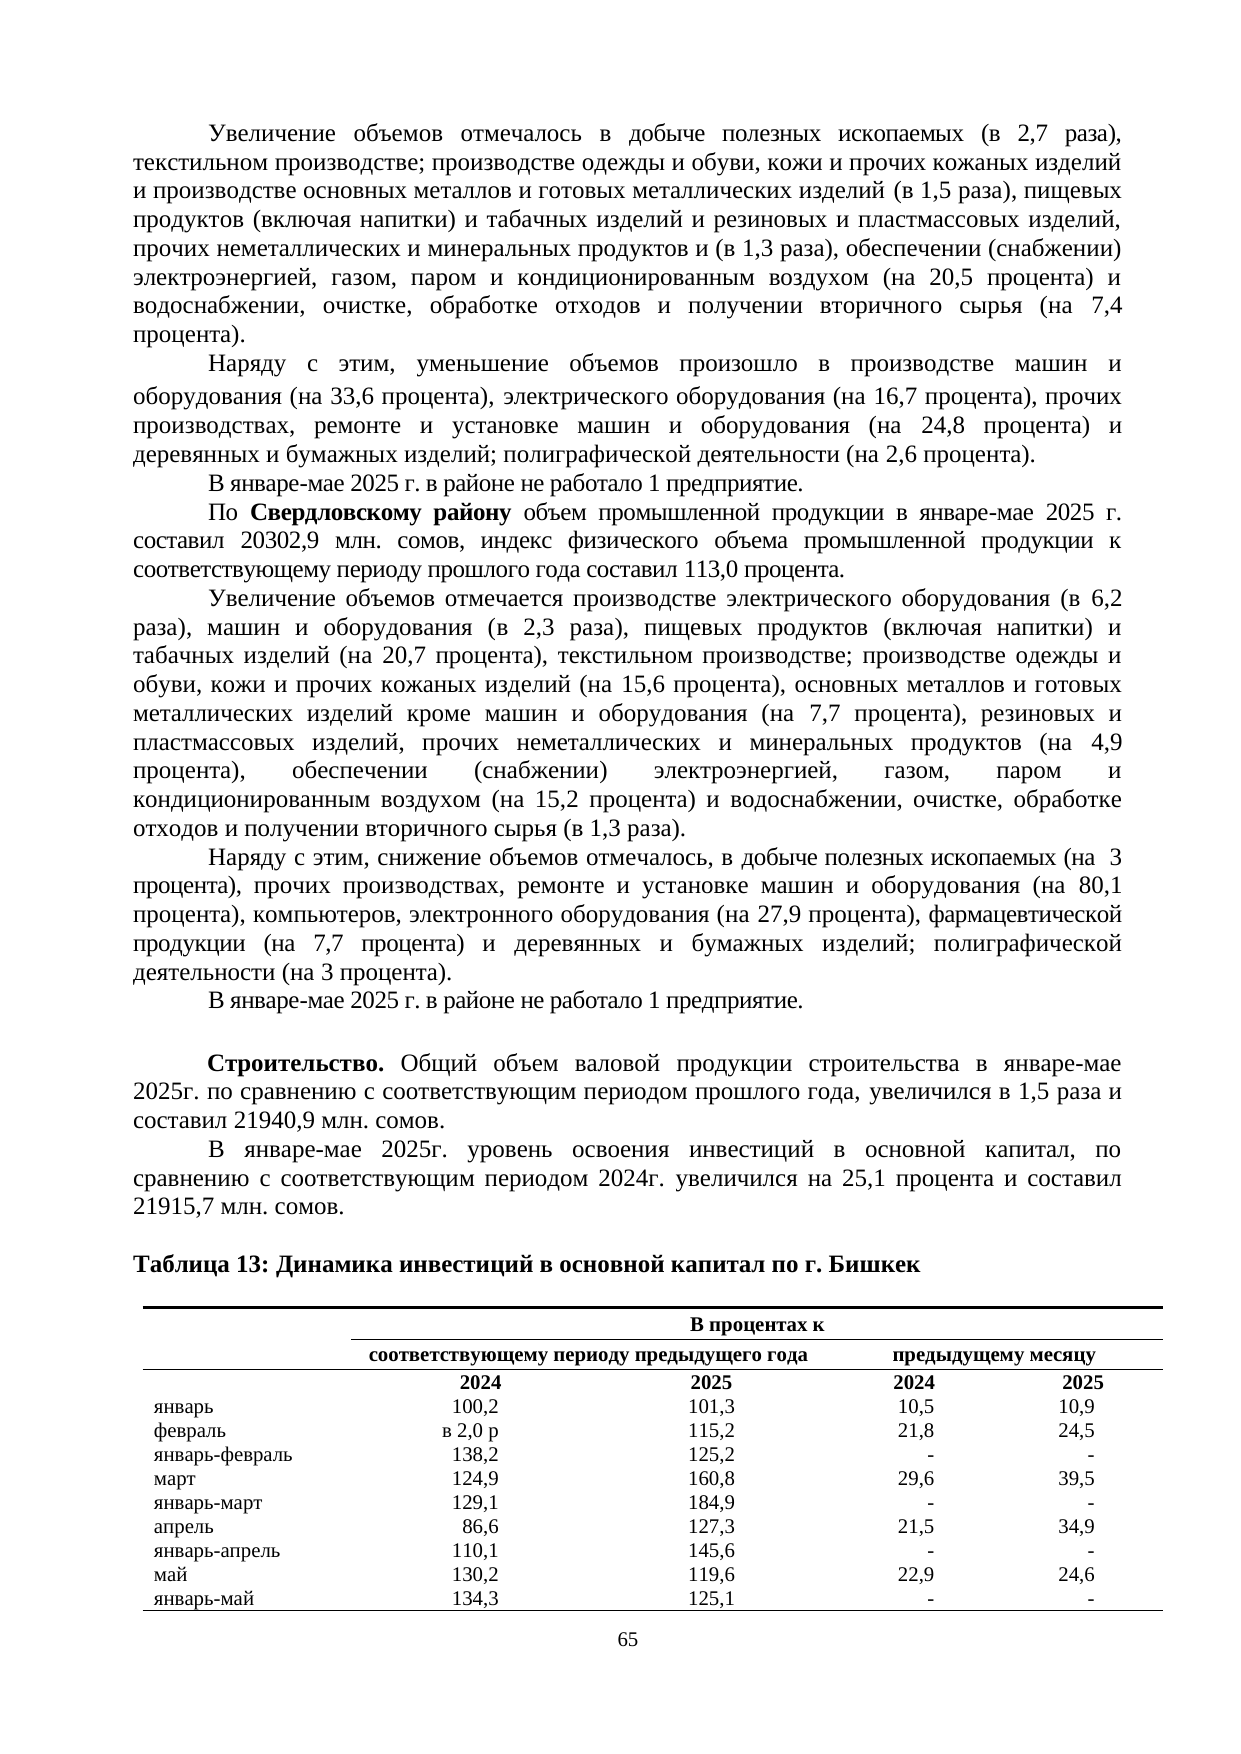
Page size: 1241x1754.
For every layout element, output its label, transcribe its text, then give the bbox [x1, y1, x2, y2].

text Строительство. Общий объем валовой продукции строительства в январе-мае 2025г. по сравнению с соответствующим периодом прошлого года, увеличился в 1,5 раза и составил 21940,9 млн. сомов. [133, 1048, 1122, 1134]
text В январе-мае 2025 г. в районе не работало 1 предприятие. [133, 985, 1122, 1014]
text По Свердловскому району объем промышленной продукции в январе-мае 2025 г. составил 20302,9 млн. сомов, индекс физического объема промышленной продукции к соответствующему периоду прошлого года составил 113,0 процента. [133, 497, 1122, 583]
text Увеличение объемов отмечается производстве электрического оборудования (в 6,2 раза), машин и оборудования (в 2,3 раза), пищевых продуктов (включая напитки) и табачных изделий (на 20,7 процента), текстильном производстве; производстве одежды и обуви, кожи и прочих кожаных изделий (на 15,6 процента), основных металлов и готовых металлических изделий кроме машин и оборудования (на 7,7 процента), резиновых и пластмассовых изделий, прочих неметаллических и минеральных продуктов (на 4,9 процента), обеспечении (снабжении) электроэнергией, газом, паром и кондиционированным воздухом (на 15,2 процента) и водоснабжении, очистке, обработке отходов и получении вторичного сырья (в 1,3 раза). [133, 583, 1122, 842]
text Увеличение объемов отмечалось в добыче полезных ископаемых (в 2,7 раза), текстильном производстве; производстве одежды и обуви, кожи и прочих кожаных изделий и производстве основных металлов и готовых металлических изделий (в 1,5 раза), пищевых продуктов (включая напитки) и табачных изделий и резиновых и пластмассовых изделий, прочих неметаллических и минеральных продуктов и (в 1,3 раза), обеспечении (снабжении) электроэнергией, газом, паром и кондиционированным воздухом (на 20,5 процента) и водоснабжении, очистке, обработке отходов и получении вторичного сырья (на 7,4 процента). [133, 118, 1122, 348]
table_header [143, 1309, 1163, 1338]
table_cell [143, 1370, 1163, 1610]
text В январе-мае 2025г. уровень освоения инвестиций в основной капитал, по сравнению с соответствующим периодом 2024г. увеличился на 25,1 процента и составил 21915,7 млн. сомов. [133, 1134, 1122, 1220]
text В январе-мае 2025 г. в районе не работало 1 предприятие. [133, 468, 1122, 497]
text Таблица 13: Динамика инвестиций в основной капитал по г. Бишкек [133, 1249, 1122, 1278]
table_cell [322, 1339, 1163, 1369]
text Наряду с этим, снижение объемов отмечалось, в добыче полезных ископаемых (на 3 процента), прочих производствах, ремонте и установке машин и оборудования (на 80,1 процента), компьютеров, электронного оборудования (на 27,9 процента), фармацевтической продукции (на 7,7 процента) и деревянных и бумажных изделий; полиграфической деятельности (на 3 процента). [133, 842, 1122, 985]
text Наряду с этим, уменьшение объемов произошло в производстве машин и оборудования (на 33,6 процента), электрического оборудования (на 16,7 процента), прочих производствах, ремонте и установке машин и оборудования (на 24,8 процента) и деревянных и бумажных изделий; полиграфической деятельности (на 2,6 процента). [133, 348, 1122, 468]
